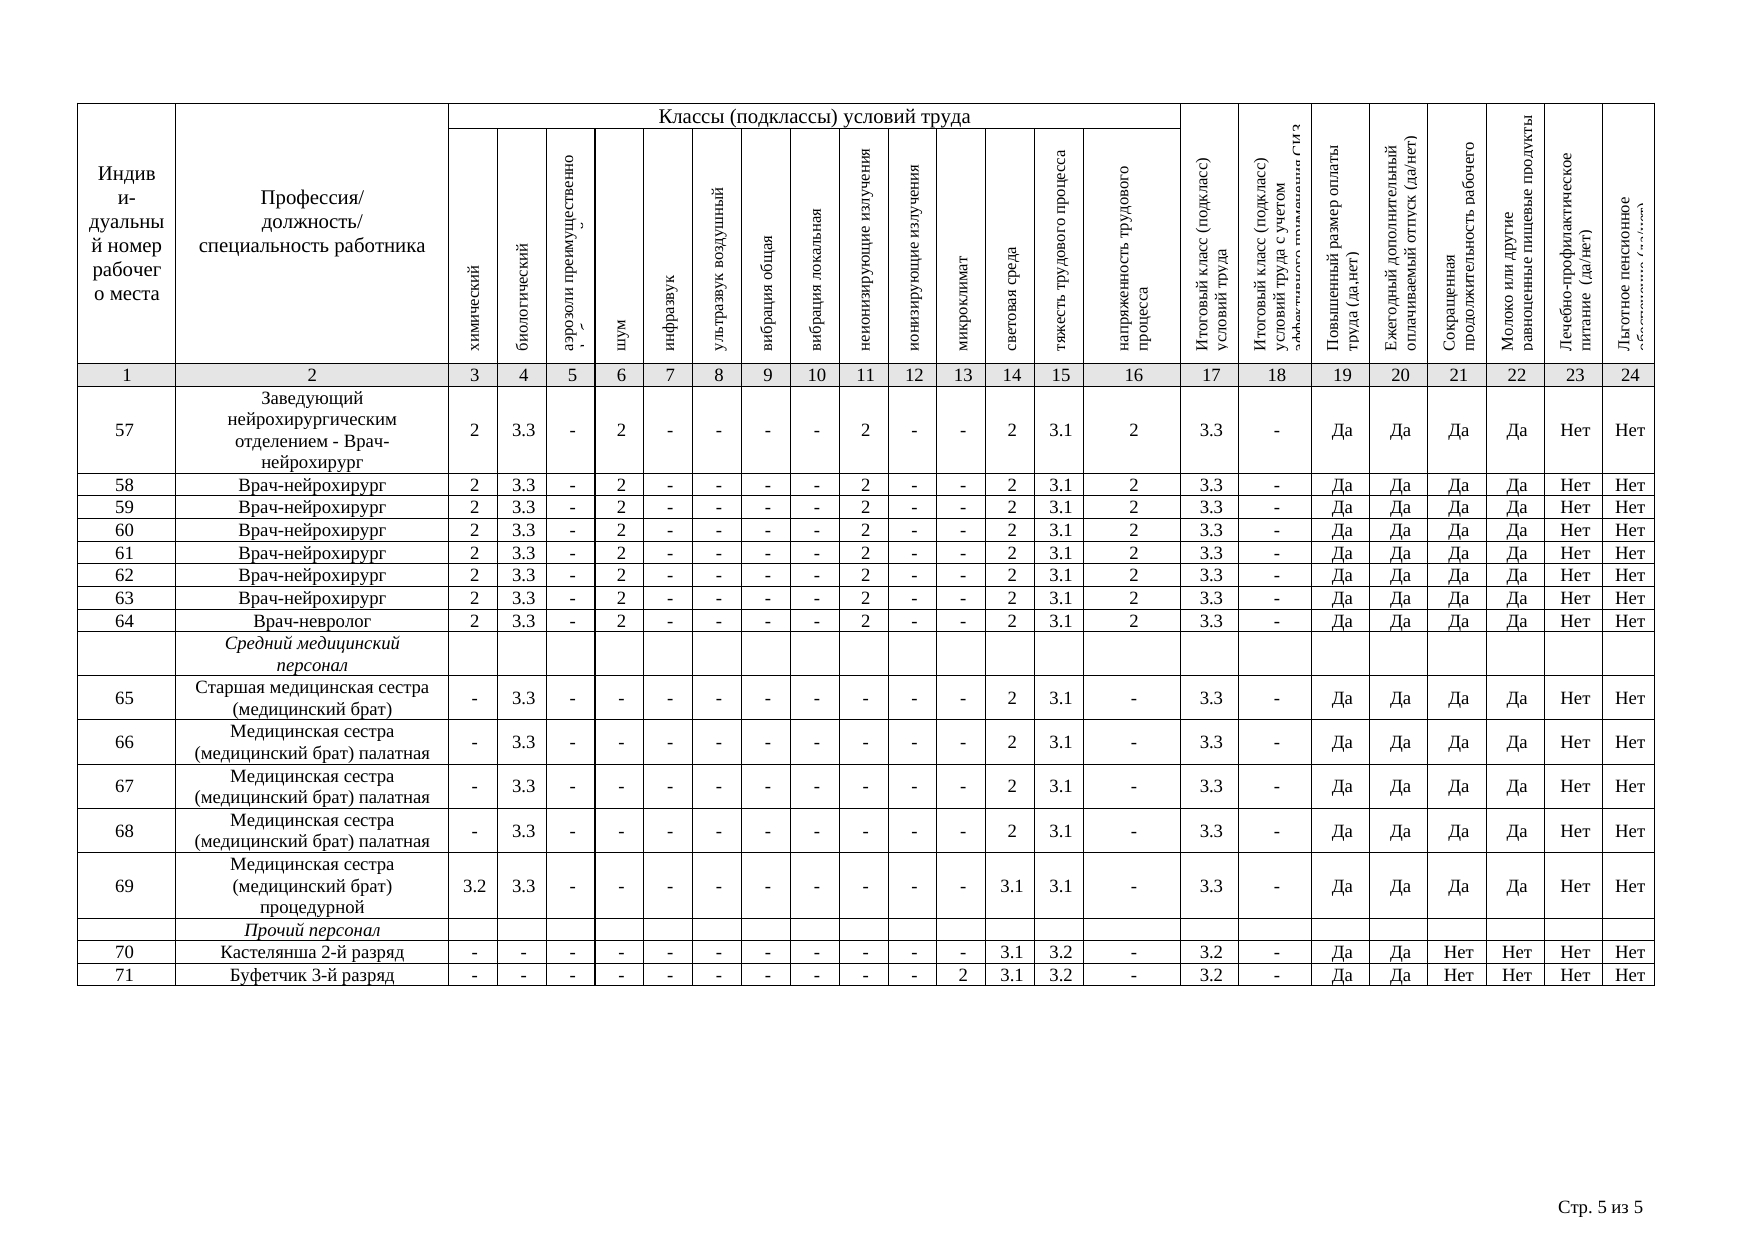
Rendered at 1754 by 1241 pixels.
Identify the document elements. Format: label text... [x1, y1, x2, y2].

table_cell - [791, 610, 839, 631]
table_cell 3.1 [1035, 474, 1083, 495]
table_cell - [644, 564, 692, 586]
table_cell 3.2 [1181, 964, 1238, 985]
table_cell - [644, 496, 692, 518]
table_cell - [889, 587, 936, 608]
table_cell Да [1428, 720, 1486, 763]
table_cell Да [1370, 941, 1427, 963]
table_cell 2 [986, 587, 1034, 608]
table_cell - [1084, 964, 1180, 985]
table_cell [644, 919, 692, 940]
table_cell аэрозоли преимущественно фиброгенного действия [547, 129, 594, 363]
table_cell - [889, 853, 936, 918]
table_cell Да [1487, 387, 1544, 473]
table_cell 3.3 [1181, 765, 1238, 808]
table_cell 3.1 [1035, 542, 1083, 563]
table_cell - [742, 941, 790, 963]
table_cell Медицинская сестра (медицинский брат) палатная [176, 720, 448, 763]
table_cell Да [1312, 720, 1369, 763]
table_cell - [596, 941, 643, 963]
table_cell 2 [986, 474, 1034, 495]
table_cell 2 [176, 364, 448, 386]
table_cell Да [1428, 474, 1486, 495]
table_cell 2 [596, 387, 643, 473]
table_cell 1 [78, 364, 175, 386]
table_cell 3.3 [1181, 587, 1238, 608]
table_cell Нет [1603, 765, 1654, 808]
table_cell - [791, 474, 839, 495]
table_cell 3.3 [498, 387, 546, 473]
table_cell - [889, 542, 936, 563]
table_cell 57 [78, 387, 175, 473]
table_cell - [937, 519, 985, 541]
table_cell [449, 632, 497, 675]
table_cell Да [1312, 387, 1369, 473]
table_cell 61 [78, 542, 175, 563]
table_cell - [840, 720, 888, 763]
table_cell Нет [1603, 542, 1654, 563]
table_cell 3.1 [1035, 610, 1083, 631]
table_cell - [937, 564, 985, 586]
table_cell 2 [986, 496, 1034, 518]
table_cell - [693, 610, 741, 631]
table_cell [937, 632, 985, 675]
table_cell 63 [78, 587, 175, 608]
table_cell 2 [840, 474, 888, 495]
table_cell Нет [1603, 610, 1654, 631]
table_cell [78, 919, 175, 940]
table_cell 3.2 [1035, 941, 1083, 963]
table_cell Да [1428, 387, 1486, 473]
table_cell 11 [840, 364, 888, 386]
table_cell [937, 919, 985, 940]
table_header Льготное пенсионное обеспечение (да/нет) [1603, 104, 1654, 363]
table_cell 17 [1181, 364, 1238, 386]
table_cell - [596, 765, 643, 808]
table_cell Нет [1545, 941, 1602, 963]
table_cell 14 [986, 364, 1034, 386]
table_cell 2 [840, 519, 888, 541]
table_cell - [693, 387, 741, 473]
table_cell 2 [986, 720, 1034, 763]
table_cell Нет [1545, 809, 1602, 852]
table_cell [1428, 919, 1486, 940]
table_cell - [1239, 964, 1311, 985]
table_cell - [937, 474, 985, 495]
table_cell Да [1428, 765, 1486, 808]
table_cell [742, 919, 790, 940]
table_cell 2 [986, 519, 1034, 541]
table_cell Врач-нейрохирург [176, 542, 448, 563]
table_cell [1312, 632, 1369, 675]
table_cell Да [1370, 496, 1427, 518]
table_cell - [644, 720, 692, 763]
table_cell - [937, 542, 985, 563]
table_cell ультразвук воздушный [693, 129, 741, 363]
table_cell 2 [449, 474, 497, 495]
table_cell Нет [1428, 964, 1486, 985]
table_cell 2 [840, 610, 888, 631]
table_cell 12 [889, 364, 936, 386]
table_cell - [596, 809, 643, 852]
table_cell - [1239, 474, 1311, 495]
table_cell - [1084, 809, 1180, 852]
table_cell Нет [1603, 587, 1654, 608]
table_cell 3.1 [1035, 587, 1083, 608]
table_cell - [449, 941, 497, 963]
table_cell Медицинская сестра (медицинский брат) процедурной [176, 853, 448, 918]
table_cell - [889, 387, 936, 473]
table_cell Да [1487, 809, 1544, 852]
table_cell - [1239, 387, 1311, 473]
table_cell [498, 919, 546, 940]
table_cell 3.3 [1181, 676, 1238, 719]
table_cell 3.1 [1035, 676, 1083, 719]
table_cell Да [1487, 676, 1544, 719]
table_cell 2 [1084, 564, 1180, 586]
table_cell 3.3 [498, 610, 546, 631]
table_cell 2 [840, 587, 888, 608]
table_cell Да [1428, 519, 1486, 541]
table_cell - [449, 809, 497, 852]
table_cell - [449, 676, 497, 719]
table_cell - [449, 720, 497, 763]
table_cell Да [1312, 610, 1369, 631]
table_cell 62 [78, 564, 175, 586]
table_cell Прочий персонал [176, 919, 448, 940]
table_cell - [791, 496, 839, 518]
table_cell 3.3 [498, 496, 546, 518]
table_cell - [937, 676, 985, 719]
table_cell Да [1428, 809, 1486, 852]
table_cell 3.1 [1035, 496, 1083, 518]
table_cell - [1239, 809, 1311, 852]
table_cell 69 [78, 853, 175, 918]
table_cell 3.2 [449, 853, 497, 918]
table_cell 3.2 [1181, 941, 1238, 963]
table_cell - [547, 853, 594, 918]
table_cell Да [1487, 720, 1544, 763]
table_cell Врач-нейрохирург [176, 496, 448, 518]
table_cell неионизирующие излучения [840, 129, 888, 363]
table_cell 3.3 [498, 676, 546, 719]
table_cell - [937, 941, 985, 963]
table_cell - [889, 564, 936, 586]
table_cell - [742, 964, 790, 985]
table_cell - [791, 765, 839, 808]
table_cell - [742, 610, 790, 631]
table_cell Да [1312, 474, 1369, 495]
table_cell - [547, 676, 594, 719]
table_cell - [498, 964, 546, 985]
table_cell [1181, 632, 1238, 675]
table_cell - [693, 941, 741, 963]
table_cell - [1239, 519, 1311, 541]
table_cell - [840, 676, 888, 719]
table_cell тяжесть трудового процесса [1035, 129, 1083, 363]
table_cell Да [1370, 542, 1427, 563]
table_cell Да [1312, 809, 1369, 852]
table_cell - [791, 853, 839, 918]
table_cell 2 [840, 564, 888, 586]
table_cell [986, 632, 1034, 675]
table_cell Средний медицинский персонал [176, 632, 448, 675]
table_cell 2 [449, 519, 497, 541]
table_cell 2 [449, 496, 497, 518]
table_cell [1487, 919, 1544, 940]
table_cell - [644, 387, 692, 473]
table_cell Да [1370, 853, 1427, 918]
table_cell 3.1 [1035, 853, 1083, 918]
table_cell - [547, 809, 594, 852]
table_cell Заведующий нейрохирургическим отделением - Врач-нейрохирург [176, 387, 448, 473]
table_cell 60 [78, 519, 175, 541]
table_cell - [840, 853, 888, 918]
table_cell - [742, 564, 790, 586]
table_cell [791, 919, 839, 940]
table_cell - [791, 519, 839, 541]
table_cell - [889, 720, 936, 763]
table_cell вибрация общая [742, 129, 790, 363]
table_cell - [693, 809, 741, 852]
table_cell Нет [1603, 474, 1654, 495]
table_cell 10 [791, 364, 839, 386]
table_cell Да [1370, 720, 1427, 763]
table_cell - [937, 765, 985, 808]
table_cell 6 [596, 364, 643, 386]
table_cell Нет [1487, 964, 1544, 985]
table_cell 59 [78, 496, 175, 518]
table_header Повышенный размер оплаты труда (да,нет) [1312, 104, 1369, 363]
table_cell 2 [1084, 542, 1180, 563]
table_cell - [596, 720, 643, 763]
table_cell [840, 632, 888, 675]
table_cell - [937, 496, 985, 518]
table_cell Нет [1603, 853, 1654, 918]
table_cell - [791, 941, 839, 963]
table_cell Да [1312, 676, 1369, 719]
table_cell - [547, 587, 594, 608]
table_cell Да [1370, 765, 1427, 808]
table_cell Да [1428, 496, 1486, 518]
table_cell Да [1370, 964, 1427, 985]
table_cell [1370, 919, 1427, 940]
table_cell - [1084, 765, 1180, 808]
table_cell [1239, 632, 1311, 675]
table_cell Старшая медицинская сестра (медицинский брат) [176, 676, 448, 719]
table_cell Нет [1545, 676, 1602, 719]
table_cell [1603, 632, 1654, 675]
table_cell [742, 632, 790, 675]
table_cell 70 [78, 941, 175, 963]
table_cell [1312, 919, 1369, 940]
table_cell - [644, 964, 692, 985]
table_cell микроклимат [937, 129, 985, 363]
table_cell [693, 632, 741, 675]
table_cell - [547, 610, 594, 631]
table_cell - [1239, 676, 1311, 719]
table_cell Да [1370, 474, 1427, 495]
table_cell - [791, 809, 839, 852]
table_cell - [1239, 941, 1311, 963]
table_cell 13 [937, 364, 985, 386]
table_cell - [791, 387, 839, 473]
table_cell Да [1487, 496, 1544, 518]
table_cell Нет [1545, 964, 1602, 985]
table_cell 3.1 [986, 964, 1034, 985]
table_cell [1603, 919, 1654, 940]
table_cell - [840, 765, 888, 808]
table_cell 2 [986, 676, 1034, 719]
table_cell Да [1312, 587, 1369, 608]
table_header Индивидуальный номер рабочего места [78, 104, 175, 363]
table_cell ионизирующие излучения [889, 129, 936, 363]
table_cell 2 [1084, 496, 1180, 518]
table_cell 2 [986, 542, 1034, 563]
table_cell 2 [937, 964, 985, 985]
table_cell 2 [1084, 474, 1180, 495]
table_cell 2 [596, 542, 643, 563]
table_cell - [937, 610, 985, 631]
table_cell Да [1312, 542, 1369, 563]
table_cell - [889, 809, 936, 852]
table_cell Врач-нейрохирург [176, 474, 448, 495]
table_cell световая среда [986, 129, 1034, 363]
table_cell [1370, 632, 1427, 675]
table_cell 3.3 [498, 564, 546, 586]
table_cell вибрация локальная [791, 129, 839, 363]
table_cell - [937, 587, 985, 608]
table_cell - [742, 496, 790, 518]
table_cell [986, 919, 1034, 940]
table_cell Да [1428, 564, 1486, 586]
table_cell Да [1370, 809, 1427, 852]
table_cell Нет [1487, 941, 1544, 963]
table_cell [596, 919, 643, 940]
table_cell - [1084, 720, 1180, 763]
table_cell - [791, 964, 839, 985]
table_cell Да [1370, 610, 1427, 631]
table_cell - [889, 474, 936, 495]
table_cell - [644, 519, 692, 541]
table_cell 3.2 [1035, 964, 1083, 985]
table_cell 2 [986, 809, 1034, 852]
table_cell Да [1370, 587, 1427, 608]
table_cell - [889, 964, 936, 985]
table_cell - [693, 964, 741, 985]
table_cell 3.3 [1181, 853, 1238, 918]
table_cell - [1239, 564, 1311, 586]
table_cell - [742, 387, 790, 473]
table_cell 2 [449, 610, 497, 631]
table_cell Да [1312, 564, 1369, 586]
table_cell - [693, 474, 741, 495]
table_cell Медицинская сестра (медицинский брат) палатная [176, 809, 448, 852]
table_cell [1545, 919, 1602, 940]
table_header Ежегодный дополнительный оплачиваемый отпуск (да/нет) [1370, 104, 1427, 363]
table_cell - [693, 676, 741, 719]
table_cell Да [1370, 519, 1427, 541]
table_cell биологический [498, 129, 546, 363]
table_cell Нет [1545, 564, 1602, 586]
table_cell Нет [1545, 587, 1602, 608]
table_cell Да [1487, 765, 1544, 808]
table_cell 58 [78, 474, 175, 495]
table_cell - [742, 676, 790, 719]
table_cell [889, 632, 936, 675]
table_cell Да [1428, 853, 1486, 918]
table_cell Нет [1428, 941, 1486, 963]
table_cell - [596, 853, 643, 918]
table_cell 16 [1084, 364, 1180, 386]
table_cell [498, 632, 546, 675]
table_cell - [742, 809, 790, 852]
table_cell [889, 919, 936, 940]
table_cell 3.3 [1181, 496, 1238, 518]
table_cell 2 [986, 564, 1034, 586]
table_cell напряженность трудового процесса [1084, 129, 1180, 363]
table_cell - [889, 610, 936, 631]
table_cell - [547, 765, 594, 808]
table_cell - [644, 809, 692, 852]
table_cell [1181, 919, 1238, 940]
table_cell Да [1487, 853, 1544, 918]
table_cell - [547, 519, 594, 541]
table_cell Да [1487, 610, 1544, 631]
table_cell - [547, 496, 594, 518]
table_cell - [742, 587, 790, 608]
table_cell [693, 919, 741, 940]
table_cell - [693, 587, 741, 608]
table_cell - [547, 474, 594, 495]
table_cell - [547, 387, 594, 473]
table_cell 2 [1084, 387, 1180, 473]
table_cell Да [1370, 387, 1427, 473]
table_cell 23 [1545, 364, 1602, 386]
table_cell - [791, 542, 839, 563]
table_cell 3.1 [1035, 720, 1083, 763]
table_cell 2 [840, 387, 888, 473]
table_cell - [547, 964, 594, 985]
table_cell 20 [1370, 364, 1427, 386]
table_header Итоговый класс (подкласс) условий труда с учетом эффективного применения СИЗ [1239, 104, 1311, 363]
table_cell 2 [1084, 610, 1180, 631]
table_cell - [1084, 853, 1180, 918]
table_cell 3.3 [498, 765, 546, 808]
table_cell Нет [1603, 496, 1654, 518]
table_cell - [1084, 941, 1180, 963]
table_cell [1084, 632, 1180, 675]
table_cell 2 [596, 564, 643, 586]
table_cell 22 [1487, 364, 1544, 386]
table_cell 18 [1239, 364, 1311, 386]
table_cell 3.3 [498, 587, 546, 608]
table_cell - [1239, 587, 1311, 608]
table_cell - [693, 496, 741, 518]
table_cell 2 [596, 496, 643, 518]
table_cell - [791, 587, 839, 608]
table_cell - [742, 720, 790, 763]
table_cell Врач-нейрохирург [176, 587, 448, 608]
table_cell - [791, 564, 839, 586]
table_cell 68 [78, 809, 175, 852]
table_cell 3.3 [1181, 809, 1238, 852]
table_cell Да [1487, 542, 1544, 563]
table_cell - [840, 964, 888, 985]
table_cell - [840, 941, 888, 963]
table_cell - [644, 676, 692, 719]
table_cell Врач-нейрохирург [176, 519, 448, 541]
table_cell Нет [1545, 496, 1602, 518]
table_cell 7 [644, 364, 692, 386]
table_cell 3.3 [1181, 564, 1238, 586]
table_header Сокращенная продолжительность рабочего времени (да/нет) [1428, 104, 1486, 363]
table_cell - [937, 387, 985, 473]
table_cell шум [596, 129, 643, 363]
table_cell Нет [1545, 474, 1602, 495]
table_cell - [547, 720, 594, 763]
table_cell 2 [596, 587, 643, 608]
table_cell - [693, 519, 741, 541]
table_cell Кастелянша 2-й разряд [176, 941, 448, 963]
table_cell Да [1370, 564, 1427, 586]
table_cell Нет [1603, 519, 1654, 541]
table_cell Нет [1545, 610, 1602, 631]
table_cell 64 [78, 610, 175, 631]
table_cell 67 [78, 765, 175, 808]
table_cell - [644, 610, 692, 631]
table_cell - [693, 542, 741, 563]
table_cell - [937, 720, 985, 763]
table_cell 2 [449, 542, 497, 563]
table_cell [1239, 919, 1311, 940]
table_cell Да [1428, 542, 1486, 563]
table_cell Нет [1603, 720, 1654, 763]
table_cell - [937, 853, 985, 918]
table_cell Нет [1545, 720, 1602, 763]
table_cell - [1239, 765, 1311, 808]
table_cell Нет [1603, 809, 1654, 852]
table_cell 2 [596, 610, 643, 631]
table_cell Нет [1603, 964, 1654, 985]
table_cell 3.3 [498, 853, 546, 918]
table_cell - [693, 564, 741, 586]
table_cell 3.3 [1181, 610, 1238, 631]
table_cell - [889, 765, 936, 808]
table_cell - [644, 587, 692, 608]
table_cell 65 [78, 676, 175, 719]
table_cell 2 [1084, 587, 1180, 608]
table_cell Да [1370, 676, 1427, 719]
table_cell - [889, 676, 936, 719]
table_cell - [791, 720, 839, 763]
table_cell Врач-невролог [176, 610, 448, 631]
table_cell 66 [78, 720, 175, 763]
table_cell 9 [742, 364, 790, 386]
table_cell 21 [1428, 364, 1486, 386]
table_cell [840, 919, 888, 940]
table_cell - [693, 853, 741, 918]
table_cell - [1239, 542, 1311, 563]
table_header Классы (подклассы) условий труда [449, 104, 1180, 128]
table_cell 3.3 [498, 519, 546, 541]
table_cell Нет [1545, 519, 1602, 541]
table_header Лечебно-профилактическое питание (да/нет) [1545, 104, 1602, 363]
table_cell 5 [547, 364, 594, 386]
table_cell Да [1312, 964, 1369, 985]
table_cell - [596, 676, 643, 719]
table_cell Да [1312, 496, 1369, 518]
table_cell 19 [1312, 364, 1369, 386]
table_cell 2 [840, 496, 888, 518]
table_cell Да [1487, 519, 1544, 541]
table_cell [1487, 632, 1544, 675]
table_cell 2 [986, 610, 1034, 631]
table_cell 3.3 [498, 474, 546, 495]
table_cell - [693, 720, 741, 763]
table_cell химический [449, 129, 497, 363]
table_cell Нет [1545, 853, 1602, 918]
table_cell Да [1487, 564, 1544, 586]
table_cell Да [1428, 610, 1486, 631]
table_cell [547, 632, 594, 675]
table_cell - [1239, 720, 1311, 763]
table_cell 3.3 [1181, 720, 1238, 763]
table_cell Да [1312, 853, 1369, 918]
table_cell [1428, 632, 1486, 675]
table_cell [547, 919, 594, 940]
table_cell инфразвук [644, 129, 692, 363]
table_cell - [889, 941, 936, 963]
table_cell - [547, 941, 594, 963]
table_cell - [742, 765, 790, 808]
table_cell - [889, 496, 936, 518]
table_cell Медицинская сестра (медицинский брат) палатная [176, 765, 448, 808]
table_cell - [742, 853, 790, 918]
table_cell - [1084, 676, 1180, 719]
table_cell Да [1428, 676, 1486, 719]
table_cell 3.1 [986, 941, 1034, 963]
table_cell Нет [1545, 765, 1602, 808]
table_cell [78, 632, 175, 675]
table_cell 3.3 [1181, 519, 1238, 541]
table_cell 3.3 [498, 542, 546, 563]
table_cell - [644, 474, 692, 495]
table_cell 2 [449, 564, 497, 586]
table_cell 2 [596, 474, 643, 495]
table_cell 15 [1035, 364, 1083, 386]
table_cell 2 [596, 519, 643, 541]
table_cell Нет [1603, 387, 1654, 473]
table_cell 3.1 [1035, 519, 1083, 541]
table_cell 2 [840, 542, 888, 563]
table_cell 3 [449, 364, 497, 386]
table_cell 2 [986, 765, 1034, 808]
table_cell Нет [1603, 941, 1654, 963]
table_cell 3.1 [1035, 564, 1083, 586]
table_cell Нет [1545, 542, 1602, 563]
table_cell 3.1 [986, 853, 1034, 918]
table_cell 3.1 [1035, 387, 1083, 473]
table_cell Нет [1545, 387, 1602, 473]
table_header Итоговый класс (подкласс) условий труда [1181, 104, 1238, 363]
table_cell Да [1487, 474, 1544, 495]
table_cell Да [1312, 519, 1369, 541]
table_cell - [644, 853, 692, 918]
table_cell Врач-нейрохирург [176, 564, 448, 586]
table_cell - [1239, 496, 1311, 518]
table_cell - [644, 542, 692, 563]
table_cell - [498, 941, 546, 963]
table_cell [1084, 919, 1180, 940]
table_cell 3.3 [498, 720, 546, 763]
table_cell - [644, 941, 692, 963]
table_cell Да [1312, 941, 1369, 963]
table_cell Нет [1603, 564, 1654, 586]
table_cell - [1239, 853, 1311, 918]
table_cell - [742, 474, 790, 495]
table_cell - [449, 765, 497, 808]
table_cell 3.3 [1181, 474, 1238, 495]
table_cell [791, 632, 839, 675]
table_header Профессия/ должность/ специальность работника [176, 104, 448, 363]
table_cell 2 [986, 387, 1034, 473]
table_cell Буфетчик 3-й разряд [176, 964, 448, 985]
table_cell 3.1 [1035, 765, 1083, 808]
table_cell - [596, 964, 643, 985]
table_cell [644, 632, 692, 675]
table_cell [1545, 632, 1602, 675]
table_cell Нет [1603, 676, 1654, 719]
table_cell - [742, 519, 790, 541]
table_cell 2 [449, 387, 497, 473]
table_cell - [742, 542, 790, 563]
table_cell 3.3 [1181, 542, 1238, 563]
table_cell Да [1487, 587, 1544, 608]
table_cell - [1239, 610, 1311, 631]
table_cell [1035, 919, 1083, 940]
table_cell 8 [693, 364, 741, 386]
table_cell 71 [78, 964, 175, 985]
table_cell Да [1312, 765, 1369, 808]
table_cell - [840, 809, 888, 852]
table_cell [1035, 632, 1083, 675]
table_cell [449, 919, 497, 940]
table_cell [596, 632, 643, 675]
table_cell 3.3 [498, 809, 546, 852]
table_cell 2 [1084, 519, 1180, 541]
table_cell - [889, 519, 936, 541]
table_cell 24 [1603, 364, 1654, 386]
table_cell - [937, 809, 985, 852]
table_cell - [547, 542, 594, 563]
table_cell 3.1 [1035, 809, 1083, 852]
table_cell - [547, 564, 594, 586]
table_cell - [644, 765, 692, 808]
table_cell - [791, 676, 839, 719]
table_cell - [449, 964, 497, 985]
table_cell 2 [449, 587, 497, 608]
table_cell 4 [498, 364, 546, 386]
table_cell - [693, 765, 741, 808]
table_cell 3.3 [1181, 387, 1238, 473]
table_cell Да [1428, 587, 1486, 608]
table_header Молоко или другие равноценные пищевые продукты (да/нет) [1487, 104, 1544, 363]
